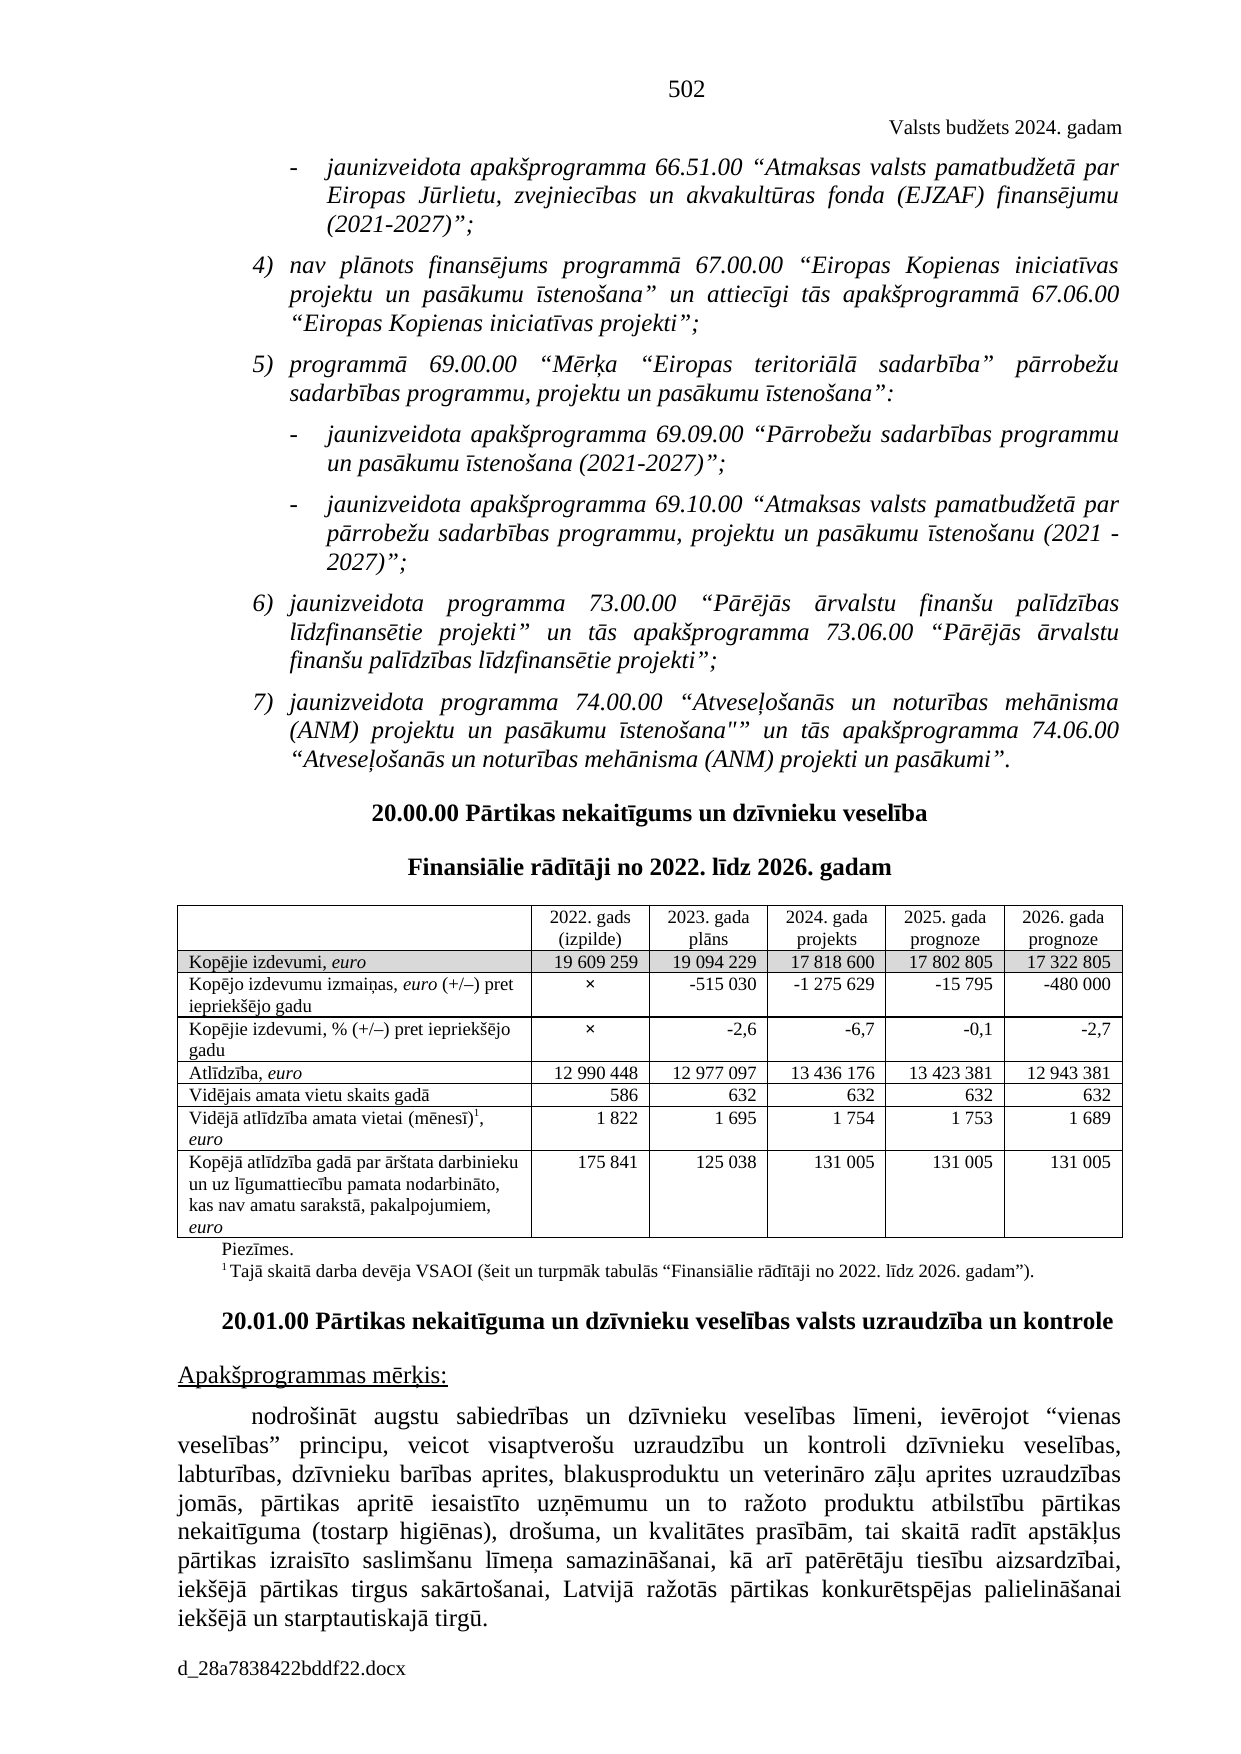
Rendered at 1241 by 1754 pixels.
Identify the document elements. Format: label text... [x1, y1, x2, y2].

table_cell 12 943 381 [1005, 1062, 1122, 1083]
table_cell 632 [1005, 1084, 1122, 1106]
table_cell 17 322 805 [1005, 951, 1122, 972]
table_cell 632 [768, 1084, 885, 1106]
table_cell -0,1 [886, 1018, 1004, 1061]
table_cell 586 [532, 1084, 649, 1106]
table_cell 17 802 805 [886, 951, 1004, 972]
table_header 2026. gada prognoze [1005, 906, 1122, 949]
table_cell 632 [886, 1084, 1004, 1106]
table_header 2025. gada prognoze [886, 906, 1004, 949]
list jaunizveidota apakšprogramma 69.10.00 “Atmaksas valsts pamatbudžetā par pārrobežu sadarbības programmu, projektu un pasākumu īstenošanu (2021 - 2027)”; [289, 489, 1122, 575]
text nodrošināt augstu sabiedrības un dzīvnieku veselības līmeni, ievērojot “vienas veselības” principu, veicot visaptverošu uzraudzību un kontroli dzīvnieku veselības, labturības, dzīvnieku barības aprites, blakusproduktu un veterināro zāļu aprites uzraudzības jomās, pārtikas apritē iesaistīto uzņēmumu un to ražoto produktu atbilstību pārtikas nekaitīguma (tostarp higiēnas), drošuma, un kvalitātes prasībām, tai skaitā radīt apstākļus pārtikas izraisīto saslimšanu līmeņa samazināšanai, kā arī patērētāju tiesību aizsardzībai, iekšējā pārtikas tirgus sakārtošanai, Latvijā ražotās pārtikas konkurētspējas palielināšanai iekšējā un starptautiskajā tirgū. [177, 1401, 1122, 1631]
list jaunizveidota apakšprogramma 66.51.00 “Atmaksas valsts pamatbudžetā par Eiropas Jūrlietu, zvejniecības un akvakultūras fonda (EJZAF) finansējumu (2021-2027)”; [289, 152, 1122, 238]
table_cell 17 818 600 [768, 951, 885, 972]
table_cell Kopējie izdevumi, euro [178, 951, 531, 972]
list jaunizveidota apakšprogramma 69.09.00 “Pārrobežu sadarbības programmu un pasākumu īstenošana (2021-2027)”; [289, 419, 1122, 477]
table_cell Atlīdzība, euro [178, 1062, 531, 1083]
text Apakšprogrammas mērķis: [177, 1360, 1122, 1389]
table_cell 19 094 229 [650, 951, 767, 972]
text 20.01.00 Pārtikas nekaitīguma un dzīvnieku veselības valsts uzraudzība un kontrole [177, 1306, 1122, 1335]
table_cell -15 795 [886, 973, 1004, 1016]
table_cell -480 000 [1005, 973, 1122, 1016]
text Finansiālie rādītāji no 2022. līdz 2026. gadam [177, 852, 1122, 880]
list programmā 69.00.00 “Mērķa “Eiropas teritoriālā sadarbība” pārrobežu sadarbības programmu, projektu un pasākumu īstenošana”: [252, 349, 1122, 407]
text 1 Tajā skaitā darba devēja VSAOI (šeit un turpmāk tabulās “Finansiālie rādītāji no 2022. līdz 2026. gadam”). [177, 1260, 1122, 1281]
table_header 2024. gada projekts [768, 906, 885, 949]
table_header 2023. gada plāns [650, 906, 767, 949]
table_cell 1 689 [1005, 1107, 1122, 1150]
table_cell 175 841 [532, 1151, 649, 1237]
table_cell 1 695 [650, 1107, 767, 1150]
table_cell 19 609 259 [532, 951, 649, 972]
table_cell 1 822 [532, 1107, 649, 1150]
table_cell 632 [650, 1084, 767, 1106]
text 20.00.00 Pārtikas nekaitīgums un dzīvnieku veselība [177, 798, 1122, 827]
text Piezīmes. [177, 1238, 1122, 1260]
table_cell 131 005 [768, 1151, 885, 1237]
list nav plānots finansējums programmā 67.00.00 “Eiropas Kopienas iniciatīvas projektu un pasākumu īstenošana” un attiecīgi tās apakšprogrammā 67.06.00 “Eiropas Kopienas iniciatīvas projekti”; [252, 250, 1122, 337]
table_cell -515 030 [650, 973, 767, 1016]
table_cell Kopējo izdevumu izmaiņas, euro (+/–) pret iepriekšējo gadu [178, 973, 531, 1016]
table_cell -1 275 629 [768, 973, 885, 1016]
table_cell × [532, 973, 649, 1016]
table_cell Vidējā atlīdzība amata vietai (mēnesī)1, euro [178, 1107, 531, 1150]
table_cell 131 005 [886, 1151, 1004, 1237]
table_cell 1 753 [886, 1107, 1004, 1150]
table_cell 1 754 [768, 1107, 885, 1150]
table_header 2022. gads (izpilde) [532, 906, 649, 949]
table_cell 13 436 176 [768, 1062, 885, 1083]
table_cell -6,7 [768, 1018, 885, 1061]
table_cell -2,7 [1005, 1018, 1122, 1061]
table_header [178, 906, 531, 949]
table_cell 125 038 [650, 1151, 767, 1237]
table_cell 131 005 [1005, 1151, 1122, 1237]
table_cell 12 990 448 [532, 1062, 649, 1083]
table_cell × [532, 1018, 649, 1061]
list jaunizveidota programma 74.00.00 “Atveseļošanās un noturības mehānisma (ANM) projektu un pasākumu īstenošana"” un tās apakšprogramma 74.06.00 “Atveseļošanās un noturības mehānisma (ANM) projekti un pasākumi”. [252, 687, 1122, 773]
list jaunizveidota programma 73.00.00 “Pārējās ārvalstu finanšu palīdzības līdzfinansētie projekti” un tās apakšprogramma 73.06.00 “Pārējās ārvalstu finanšu palīdzības līdzfinansētie projekti”; [252, 588, 1122, 674]
table_cell Vidējais amata vietu skaits gadā [178, 1084, 531, 1106]
table_cell -2,6 [650, 1018, 767, 1061]
table_cell 12 977 097 [650, 1062, 767, 1083]
table_cell Kopējā atlīdzība gadā par ārštata darbinieku un uz līgumattiecību pamata nodarbināto, kas nav amatu sarakstā, pakalpojumiem, euro [178, 1151, 531, 1237]
table_cell 13 423 381 [886, 1062, 1004, 1083]
table_cell Kopējie izdevumi, % (+/–) pret iepriekšējo gadu [178, 1018, 531, 1061]
